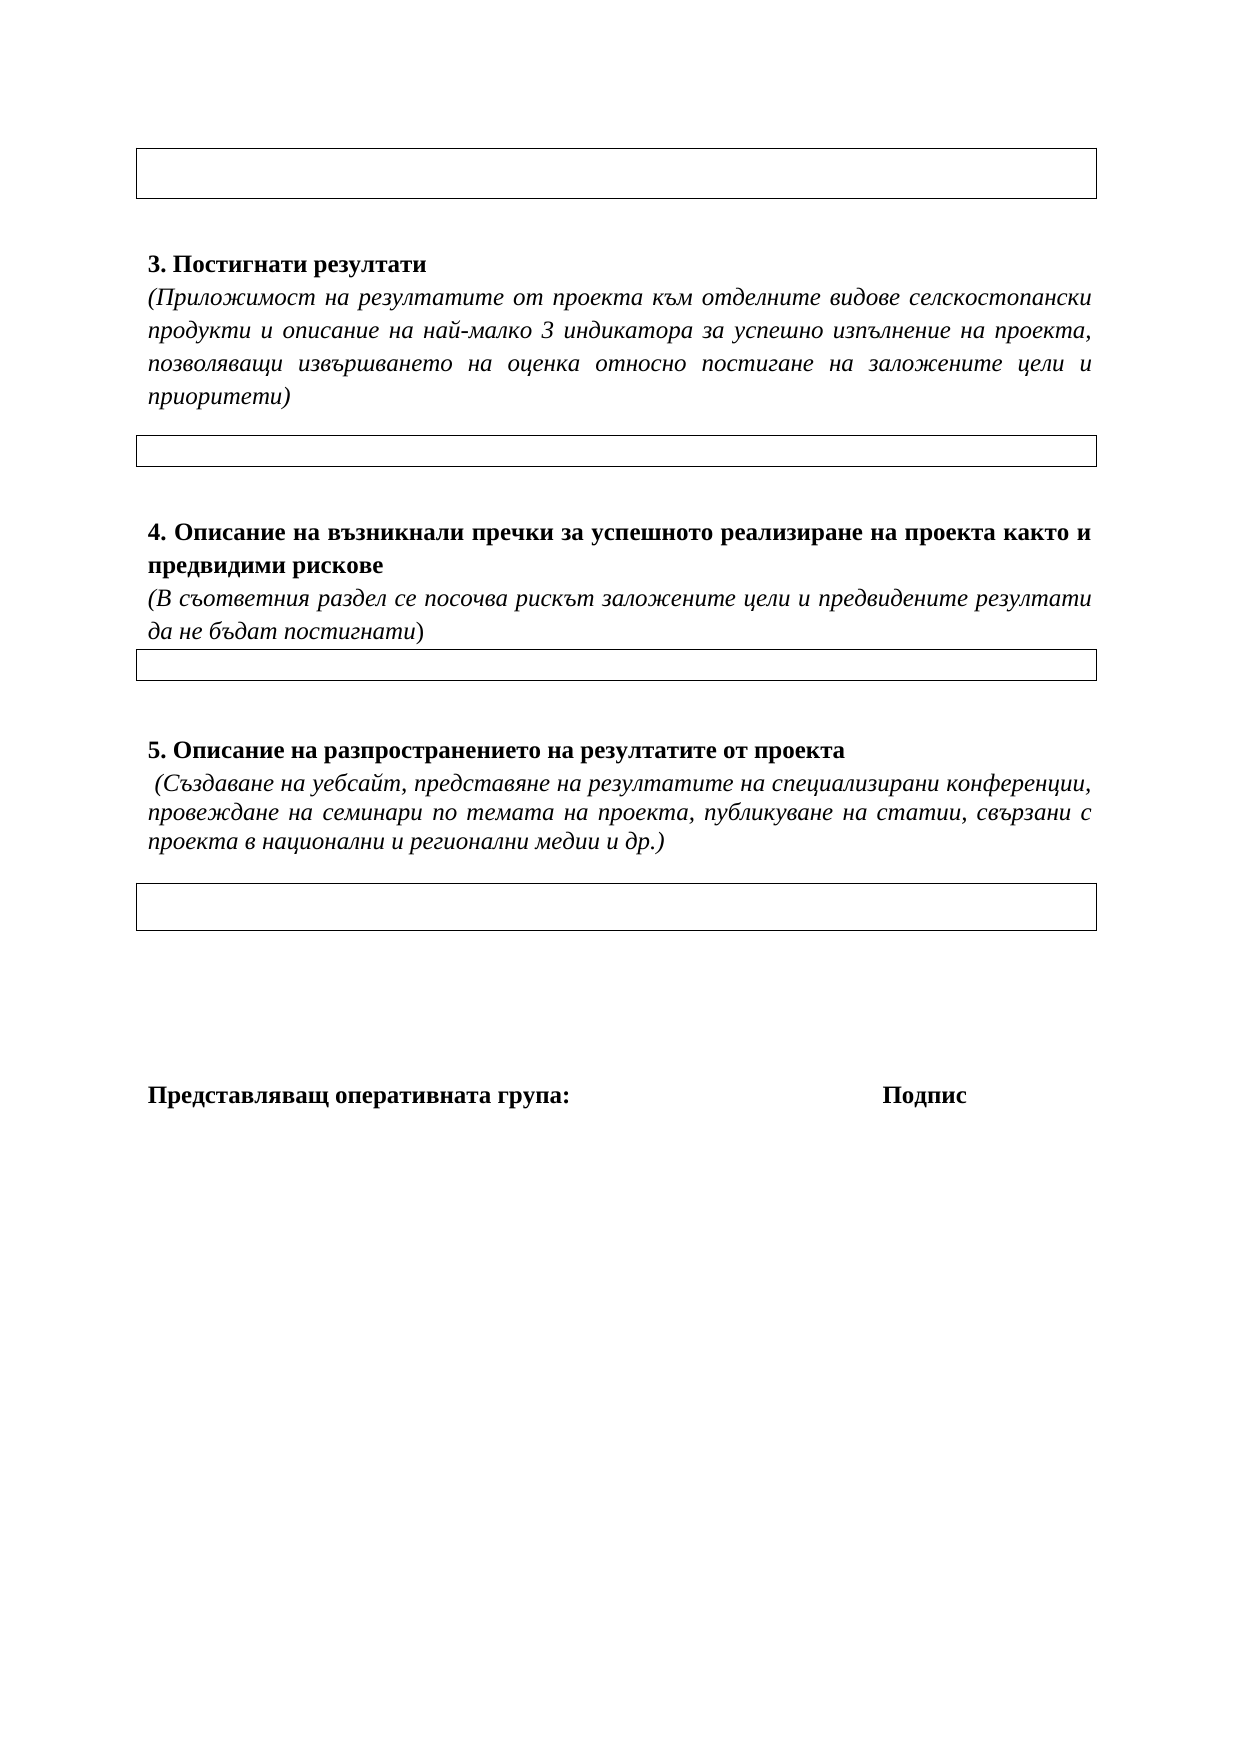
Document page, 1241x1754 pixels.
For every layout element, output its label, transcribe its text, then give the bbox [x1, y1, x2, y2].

subtitle 5. Описание на разпространението на резултатите от проекта [148, 735, 1093, 764]
text (В съответния раздел се посочва рискът заложените цели и предвидените резултати да не бъдат постигнати) [148, 583, 1093, 645]
table_header [137, 884, 1096, 930]
text (Приложимост на резултатите от проекта към отделните видове селскостопански продукти и описание на най-малко 3 индикатора за успешно изпълнение на проекта, позволяващи извършването на оценка относно постигане на заложените цели и приоритети) [148, 282, 1093, 410]
text (Създаване на уебсайт, представяне на резултатите на специализирани конференции, провеждане на семинари по темата на проекта, публикуване на статии, свързани с проекта в национални и регионални медии и др.) [148, 768, 1093, 854]
table_header Представляващ оперативната група: [136, 1081, 871, 1176]
table_header Подпис [871, 1081, 1096, 1176]
table_header [137, 650, 1096, 680]
table_header [137, 149, 1096, 198]
text 3. Постигнати резултати [148, 249, 1093, 278]
table_header [137, 436, 1096, 466]
text 4. Описание на възникнали пречки за успешното реализиране на проекта както и предвидими рискове [148, 517, 1093, 579]
